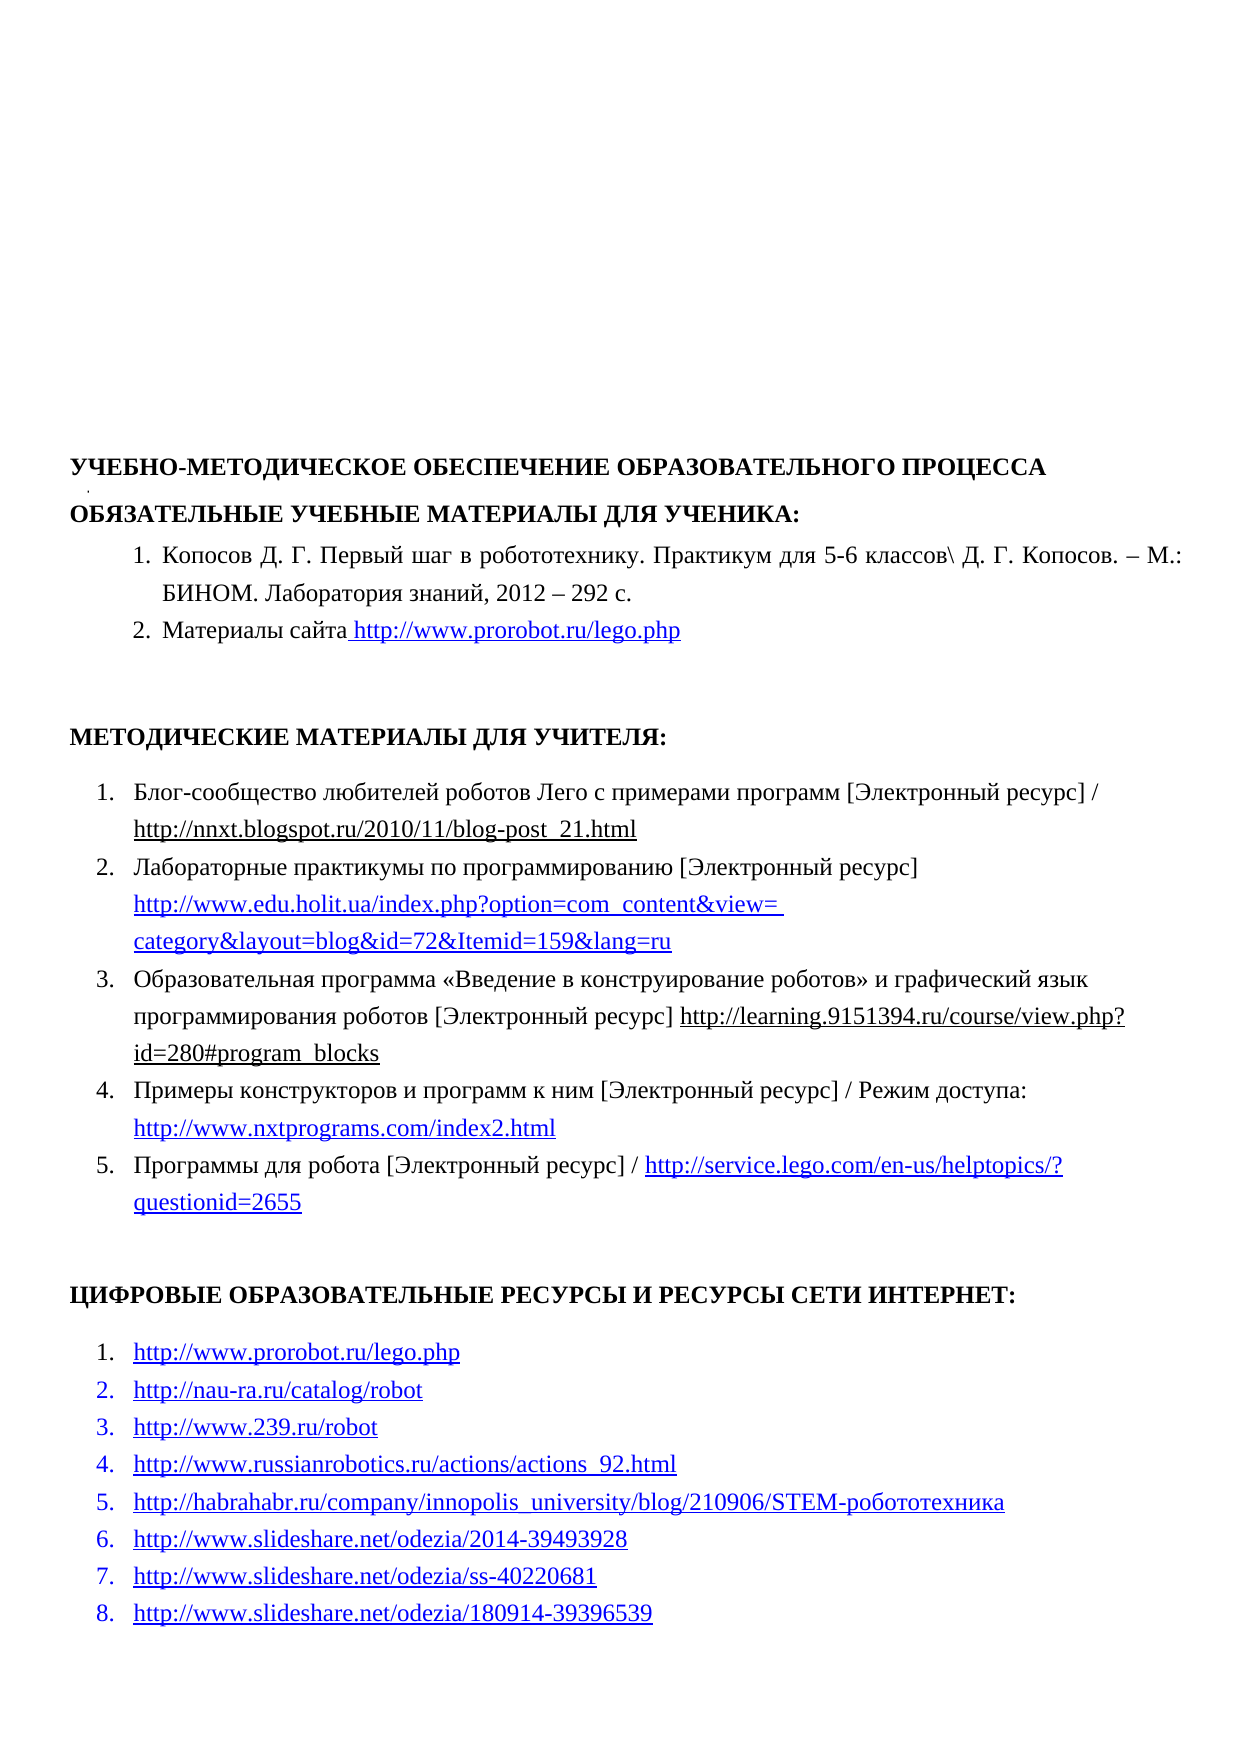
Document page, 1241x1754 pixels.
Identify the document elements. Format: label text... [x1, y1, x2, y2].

text ЦИФРОВЫЕ ОБРАЗОВАТЕЛЬНЫЕ РЕСУРСЫ И РЕСУРСЫ СЕТИ ИНТЕРНЕТ: [69, 1280, 1184, 1309]
list http://www.prorobot.ru/lego.php [96, 1337, 1184, 1366]
list http://nau-ra.ru/catalog/robot [96, 1375, 1184, 1403]
list Копосов Д. Г. Первый шаг в робототехнику. Практикум для 5-6 классов\ Д. Г. Копосов. – М.: БИНОМ. Лаборатория знаний, 2012 – 292 с. [132, 540, 1184, 606]
list http://www.slideshare.net/odezia/ss-40220681 [96, 1561, 1184, 1590]
list http://www.slideshare.net/odezia/2014-39493928 [96, 1524, 1184, 1553]
list Программы для робота [Электронный ресурс] / http://service.lego.com/en-us/helptopics/?questionid=2655 [96, 1150, 1184, 1216]
list http://www.russianrobotics.ru/actions/actions_92.html [96, 1449, 1184, 1478]
list Материалы сайта http://www.prorobot.ru/lego.php [132, 615, 1184, 644]
list Примеры конструкторов и программ к ним [Электронный ресурс] / Режим доступа: http://www.nxtprograms.com/index2.html [96, 1076, 1184, 1142]
list Образовательная программа «Введение в конструирование роботов» и графический язык программирования роботов [Электронный ресурс] http://learning.9151394.ru/course/view.php?id=280#program_blocks [96, 964, 1184, 1067]
list http://www.239.ru/robot [96, 1412, 1184, 1441]
list http://www.slideshare.net/odezia/180914-39396539 [96, 1598, 1184, 1627]
text УЧЕБНО-МЕТОДИЧЕСКОЕ ОБЕСПЕЧЕНИЕ ОБРАЗОВАТЕЛЬНОГО ПРОЦЕССА [69, 452, 1184, 480]
subtitle ОБЯЗАТЕЛЬНЫЕ УЧЕБНЫЕ МАТЕРИАЛЫ ДЛЯ УЧЕНИКА: [69, 499, 1184, 528]
subtitle МЕТОДИЧЕСКИЕ МАТЕРИАЛЫ ДЛЯ УЧИТЕЛЯ: [69, 722, 1184, 751]
list Лабораторные практикумы по программированию [Электронный ресурс] http://www.edu.holit.ua/index.php?option=com_content&view= category&layout=blog&id=72&Itemid=159&lang=ru [96, 852, 1184, 955]
list Блог-сообщество любителей роботов Лего с примерами программ [Электронный ресурс] / http://nnxt.blogspot.ru/2010/11/blog-post_21.html [96, 777, 1184, 843]
list http://habrahabr.ru/company/innopolis_university/blog/210906/STEM-робототехника [96, 1487, 1184, 1515]
